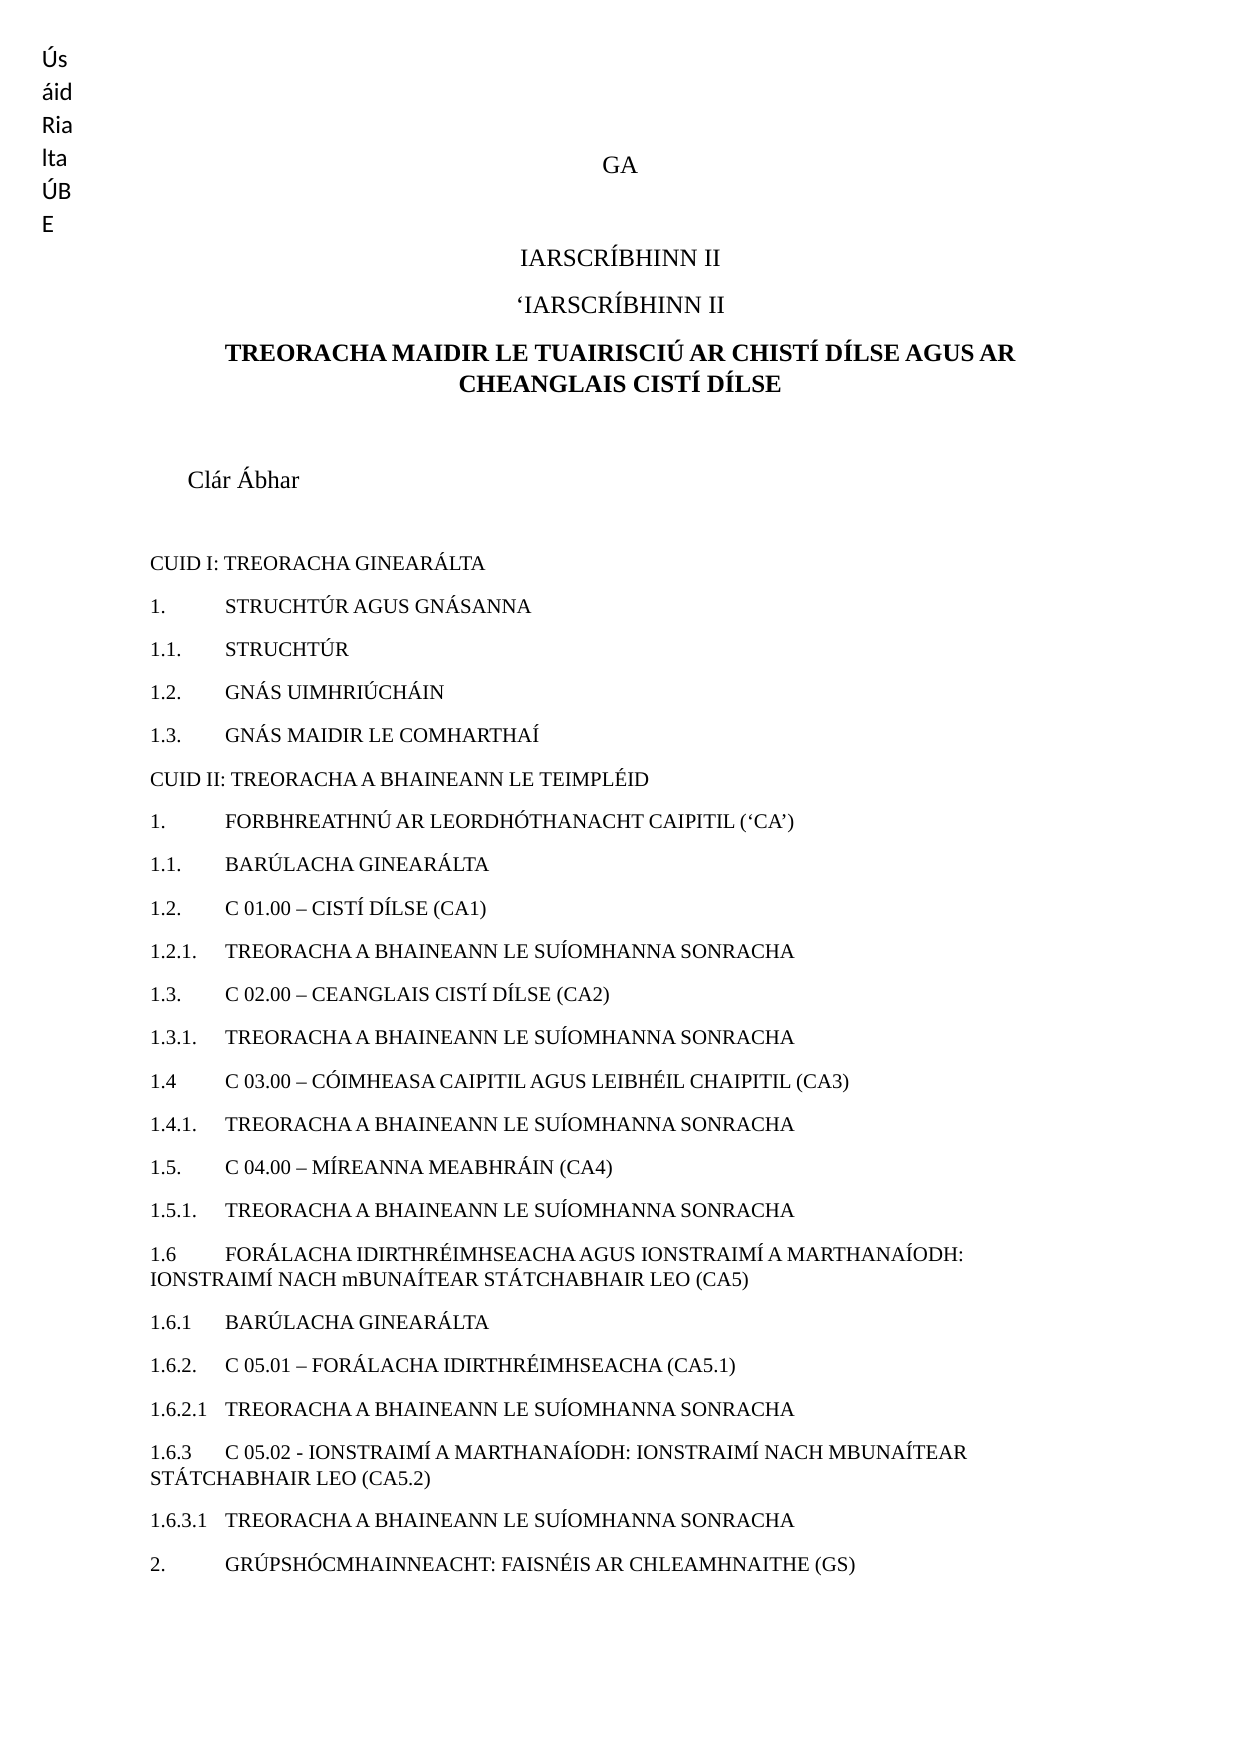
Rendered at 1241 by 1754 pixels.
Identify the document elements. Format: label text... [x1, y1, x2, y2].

text 1. FORBHREATHNÚ AR LEORDHÓTHANACHT CAIPITIL (‘CA’) [150, 809, 1090, 833]
text 1.3. C 02.00 – CEANGLAIS CISTÍ DÍLSE (CA2) [150, 982, 1090, 1006]
text 1.6.3.1 TREORACHA A BHAINEANN LE SUÍOMHANNA SONRACHA [150, 1508, 1090, 1532]
text GA [150, 150, 1090, 179]
text 1.1. STRUCHTÚR [150, 637, 1090, 661]
text 1.2. GNÁS UIMHRIÚCHÁIN [150, 680, 1090, 704]
text 1.2. C 01.00 – CISTÍ DÍLSE (CA1) [150, 896, 1090, 920]
text CUID I: TREORACHA GINEARÁLTA [150, 551, 1090, 575]
text 1.6.3 C 05.02 - IONSTRAIMÍ A MARTHANAÍODH: IONSTRAIMÍ NACH MBUNAÍTEAR STÁTCHABHAIR LEO (CA5.2) [150, 1440, 1090, 1490]
text Clár Ábhar [187, 465, 1090, 493]
text 1.3.1. TREORACHA A BHAINEANN LE SUÍOMHANNA SONRACHA [150, 1025, 1090, 1049]
text 1.4.1. TREORACHA A BHAINEANN LE SUÍOMHANNA SONRACHA [150, 1112, 1090, 1136]
text 1.4 C 03.00 – CÓIMHEASA CAIPITIL AGUS LEIBHÉIL CHAIPITIL (CA3) [150, 1068, 1090, 1093]
text 1.5.1. TREORACHA A BHAINEANN LE SUÍOMHANNA SONRACHA [150, 1198, 1090, 1222]
text TREORACHA MAIDIR LE TUAIRISCIÚ AR CHISTÍ DÍLSE AGUS AR CHEANGLAIS CISTÍ DÍLSE [150, 338, 1090, 398]
text 1.6.2. C 05.01 – FORÁLACHA IDIRTHRÉIMHSEACHA (CA5.1) [150, 1353, 1090, 1377]
text 1.6 FORÁLACHA IDIRTHRÉIMHSEACHA AGUS IONSTRAIMÍ A MARTHANAÍODH: IONSTRAIMÍ NACH mBUNAÍTEAR STÁTCHABHAIR LEO (CA5) [150, 1241, 1090, 1291]
text 1.6.2.1 TREORACHA A BHAINEANN LE SUÍOMHANNA SONRACHA [150, 1396, 1090, 1421]
text CUID II: TREORACHA A BHAINEANN LE TEIMPLÉID [150, 767, 1090, 791]
text 1.3. GNÁS MAIDIR LE COMHARTHAÍ [150, 723, 1090, 747]
text 1.5. C 04.00 – MÍREANNA MEABHRÁIN (CA4) [150, 1155, 1090, 1179]
text 1. STRUCHTÚR AGUS GNÁSANNA [150, 594, 1090, 618]
text 1.1. BARÚLACHA GINEARÁLTA [150, 852, 1090, 876]
text 1.6.1 BARÚLACHA GINEARÁLTA [150, 1310, 1090, 1334]
text 1.2.1. TREORACHA A BHAINEANN LE SUÍOMHANNA SONRACHA [150, 939, 1090, 963]
text IARSCRÍBHINN II [150, 243, 1090, 272]
text ‘IARSCRÍBHINN II [150, 291, 1090, 319]
text 2. GRÚPSHÓCMHAINNEACHT: FAISNÉIS AR CHLEAMHNAITHE (GS) [150, 1551, 1090, 1576]
